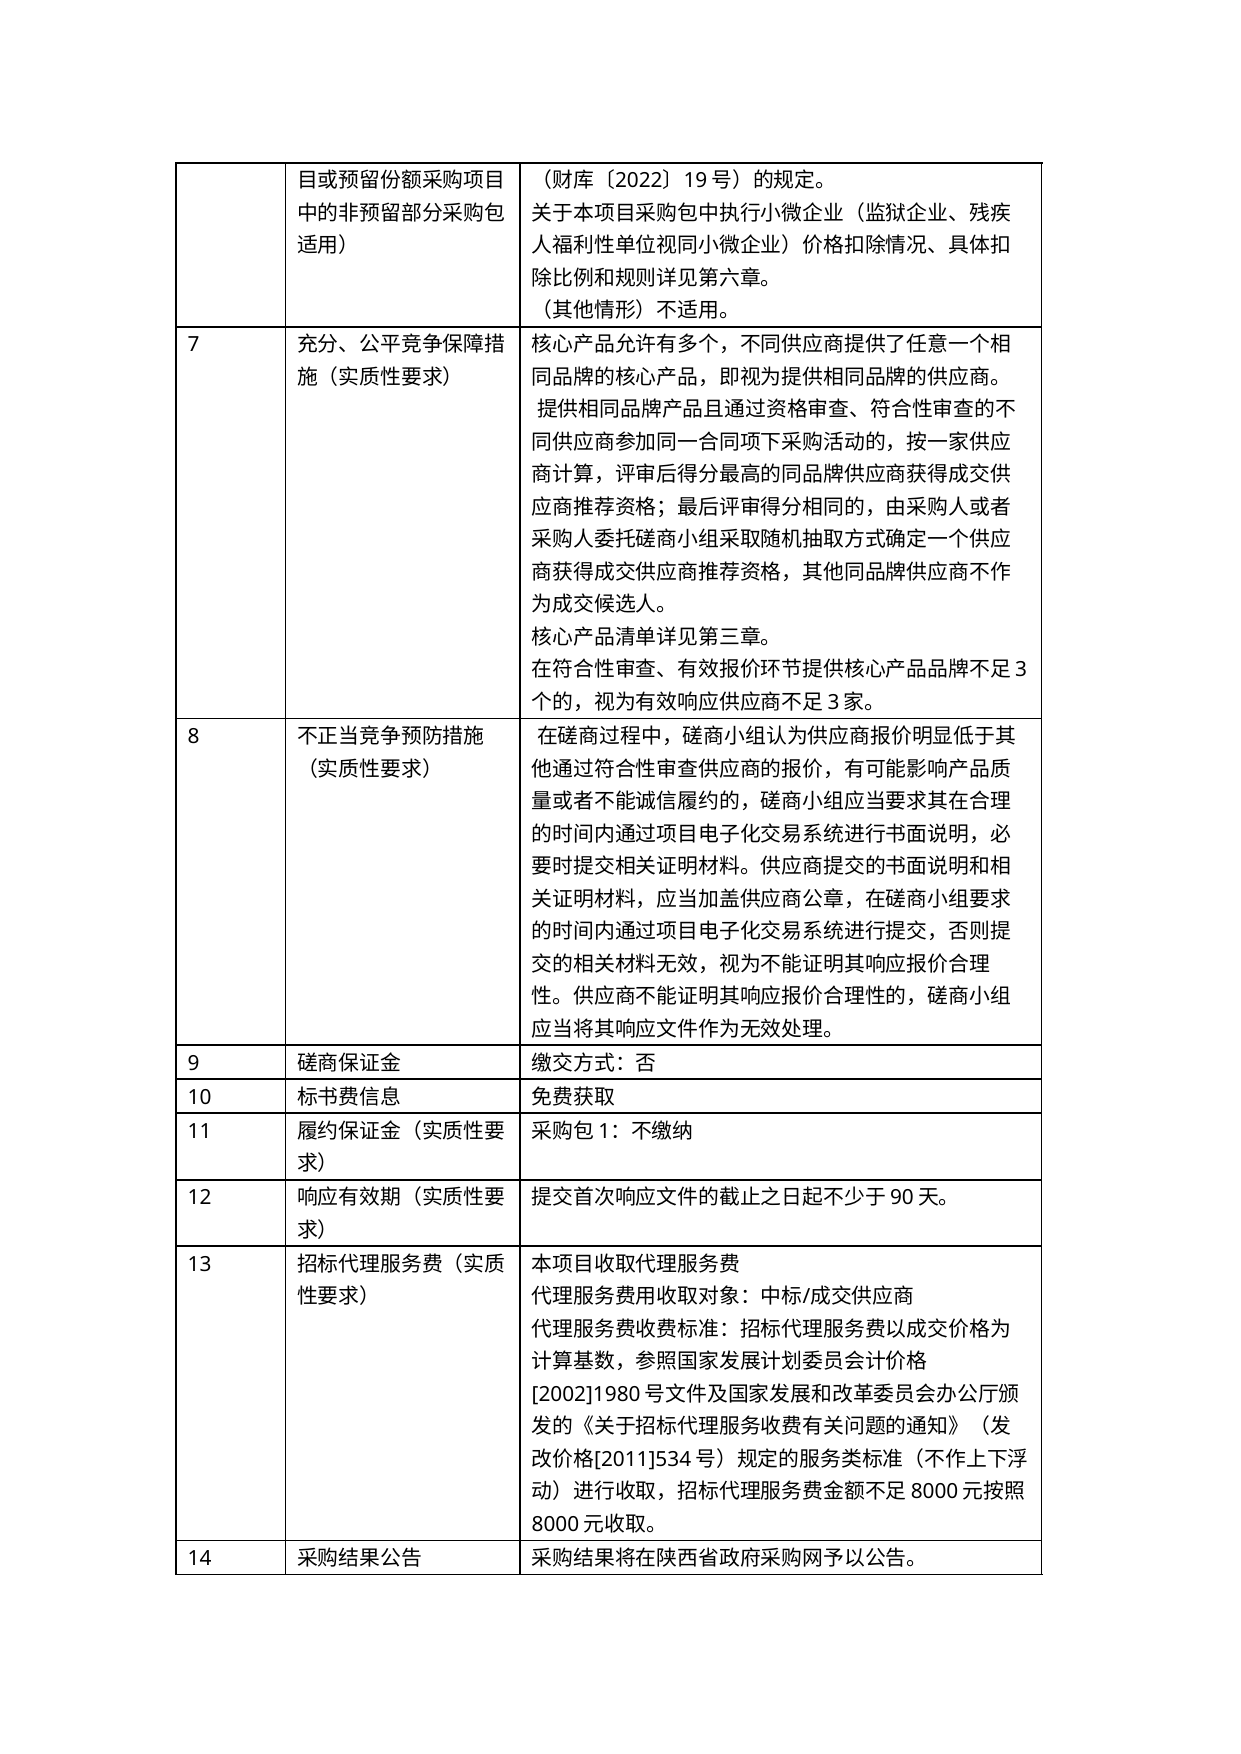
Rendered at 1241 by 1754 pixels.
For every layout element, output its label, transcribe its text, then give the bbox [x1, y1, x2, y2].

table_cell 充分、公平竞争保障措施（实质性要求） [286, 328, 519, 718]
table_cell 核心产品允许有多个，不同供应商提供了任意一个相同品牌的核心产品，即视为提供相同品牌的供应商。 提供相同品牌产品且通过资格审查、符合性审查的不同供应商参加同一合同项下采购活动的，按一家供应商计算，评审后得分最高的同品牌供应商获得成交供应商推荐资格；最后评审得分相同的，由采购人或者采购人委托磋商小组采取随机抽取方式确定一个供应商获得成交供应商推荐资格，其他同品牌供应商不作为成交候选人。 核心产品清单详见第三章。 在符合性审查、有效报价环节提供核心产品品牌不足3个的，视为有效响应供应商不足3家。 [521, 328, 1041, 718]
table_cell 履约保证金（实质性要求） [286, 1114, 519, 1179]
table_cell 6 [177, 164, 285, 326]
table_cell 磋商保证金 [286, 1046, 519, 1078]
table_cell 招标代理服务费（实质性要求） [286, 1247, 519, 1539]
table_cell 提交首次响应文件的截止之日起不少于90天。 [521, 1181, 1041, 1245]
table_cell 采购结果公告 [286, 1541, 519, 1573]
table_cell 缴交方式：否 [521, 1046, 1041, 1078]
table_cell 7 [177, 328, 285, 718]
table_cell 采购结果将在陕西省政府采购网予以公告。 [521, 1541, 1041, 1573]
table_cell 14 [177, 1541, 285, 1573]
table_cell 标书费信息 [286, 1080, 519, 1112]
table_cell 在磋商过程中，磋商小组认为供应商报价明显低于其他通过符合性审查供应商的报价，有可能影响产品质量或者不能诚信履约的，磋商小组应当要求其在合理的时间内通过项目电子化交易系统进行书面说明，必要时提交相关证明材料。供应商提交的书面说明和相关证明材料，应当加盖供应商公章，在磋商小组要求的时间内通过项目电子化交易系统进行提交，否则提交的相关材料无效，视为不能证明其响应报价合理性。供应商不能证明其响应报价合理性的，磋商小组应当将其响应文件作为无效处理。 [521, 719, 1041, 1044]
table_cell 11 [177, 1114, 285, 1179]
table_cell 采购包1：不缴纳 [521, 1114, 1041, 1179]
table_cell 不正当竞争预防措施（实质性要求） [286, 719, 519, 1044]
table_cell 本项目收取代理服务费 代理服务费用收取对象：中标/成交供应商 代理服务费收费标准：招标代理服务费以成交价格为计算基数，参照国家发展计划委员会计价格[2002]1980号文件及国家发展和改革委员会办公厅颁发的《关于招标代理服务收费有关问题的通知》（发改价格[2011]534号）规定的服务类标准（不作上下浮动）进行收取，招标代理服务费金额不足8000元按照8000元收取。 [521, 1247, 1041, 1539]
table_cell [521, 164, 1041, 326]
table_cell 12 [177, 1181, 285, 1245]
table_cell 13 [177, 1247, 285, 1539]
table_cell 10 [177, 1080, 285, 1112]
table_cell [286, 164, 519, 326]
table_cell 响应有效期（实质性要求） [286, 1181, 519, 1245]
table_cell 8 [177, 719, 285, 1044]
table_cell 9 [177, 1046, 285, 1078]
table_cell 免费获取 [521, 1080, 1041, 1112]
